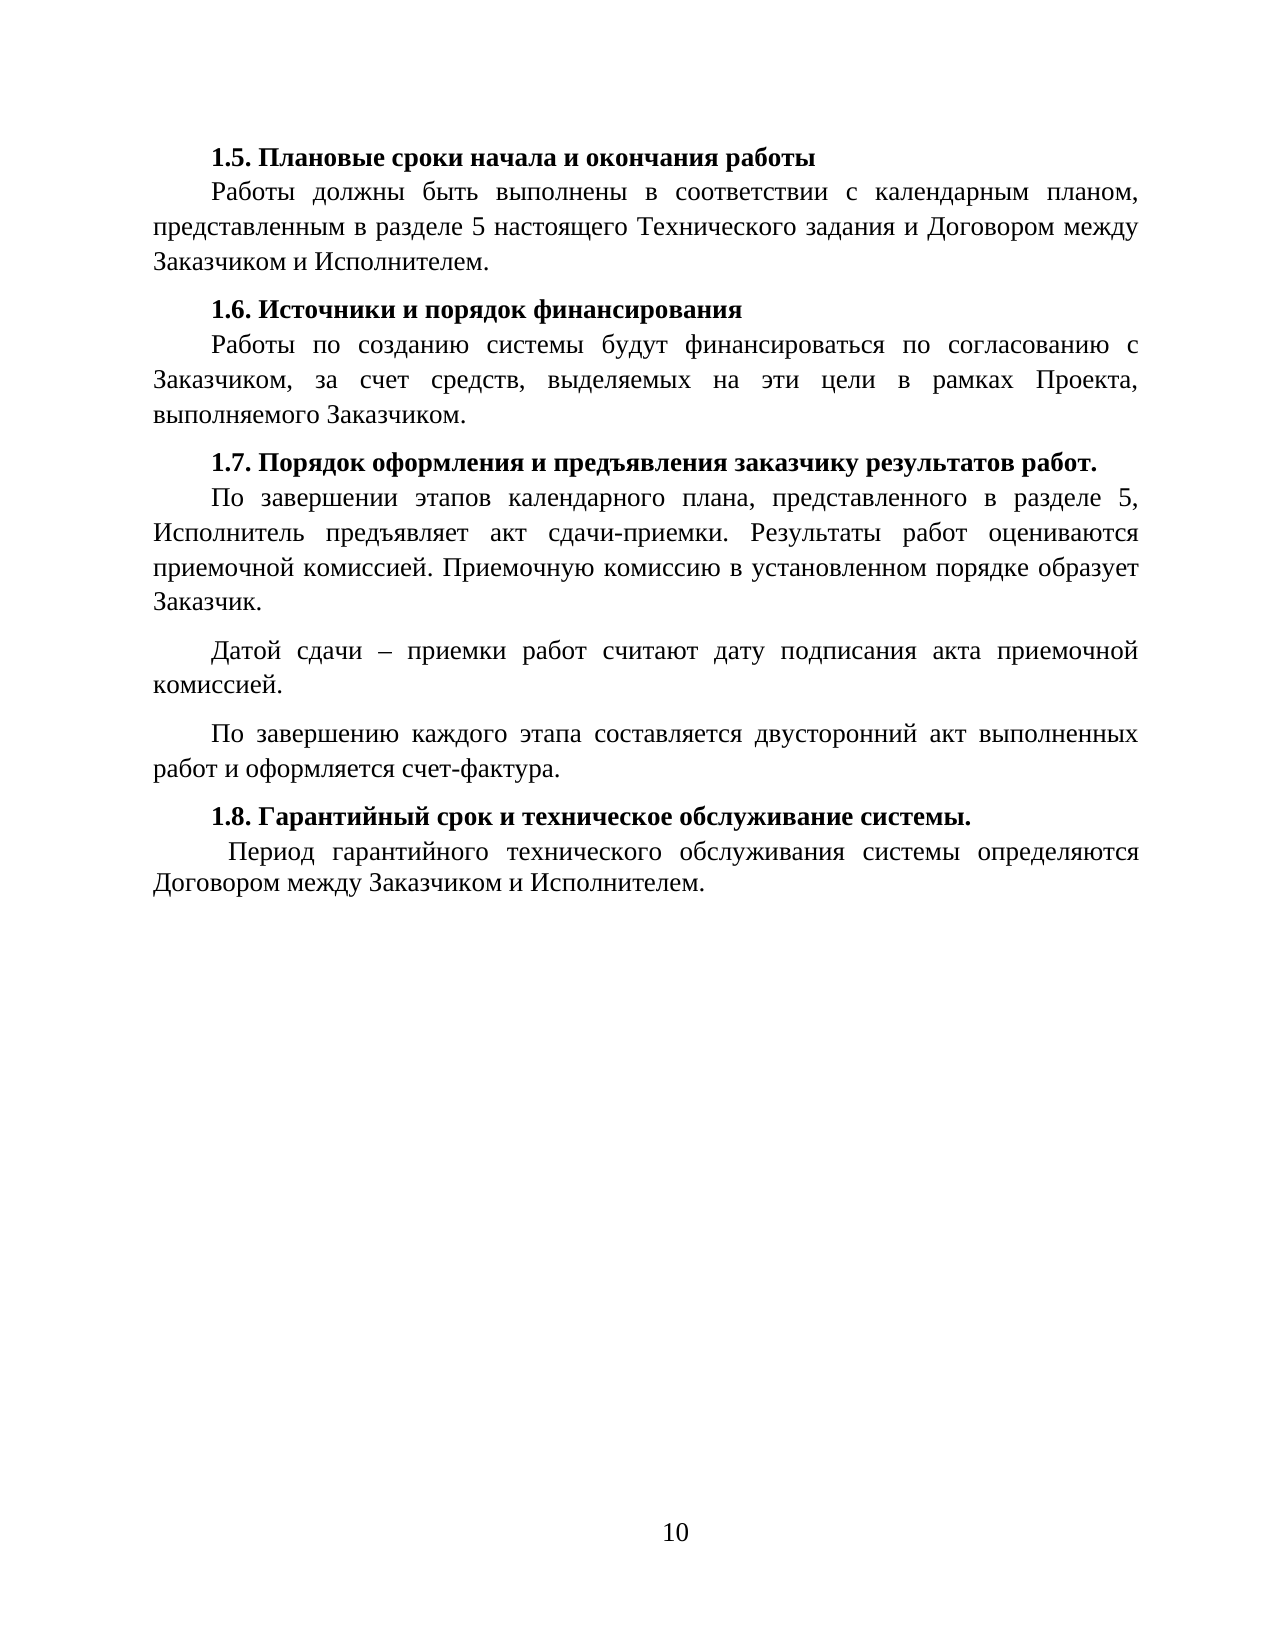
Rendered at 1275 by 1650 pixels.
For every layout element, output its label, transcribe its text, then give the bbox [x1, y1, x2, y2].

subtitle 1.5. Плановые сроки начала и окончания работы [153, 141, 1140, 172]
text Работы по созданию системы будут финансироваться по согласованию с Заказчиком, за счет средств, выделяемых на эти цели в рамках Проекта, выполняемого Заказчиком. [153, 328, 1140, 429]
text Период гарантийного технического обслуживания системы определяются Договором между Заказчиком и Исполнителем. [153, 835, 1140, 897]
subtitle 1.8. Гарантийный срок и техническое обслуживание системы. [153, 800, 1140, 831]
subtitle 1.6. Источники и порядок финансирования [153, 293, 1140, 324]
subtitle 1.7. Порядок оформления и предъявления заказчику результатов работ. [153, 446, 1140, 477]
text Работы должны быть выполнены в соответствии с календарным планом, представленным в разделе 5 настоящего Технического задания и Договором между Заказчиком и Исполнителем. [153, 175, 1140, 276]
text По завершении этапов календарного плана, представленного в разделе 5, Исполнитель предъявляет акт сдачи-приемки. Результаты работ оцениваются приемочной комиссией. Приемочную комиссию в установленном порядке образует Заказчик. [153, 481, 1140, 617]
text По завершению каждого этапа составляется двусторонний акт выполненных работ и оформляется счет-фактура. [153, 717, 1140, 783]
text Датой сдачи – приемки работ считают дату подписания акта приемочной комиссией. [153, 634, 1140, 700]
